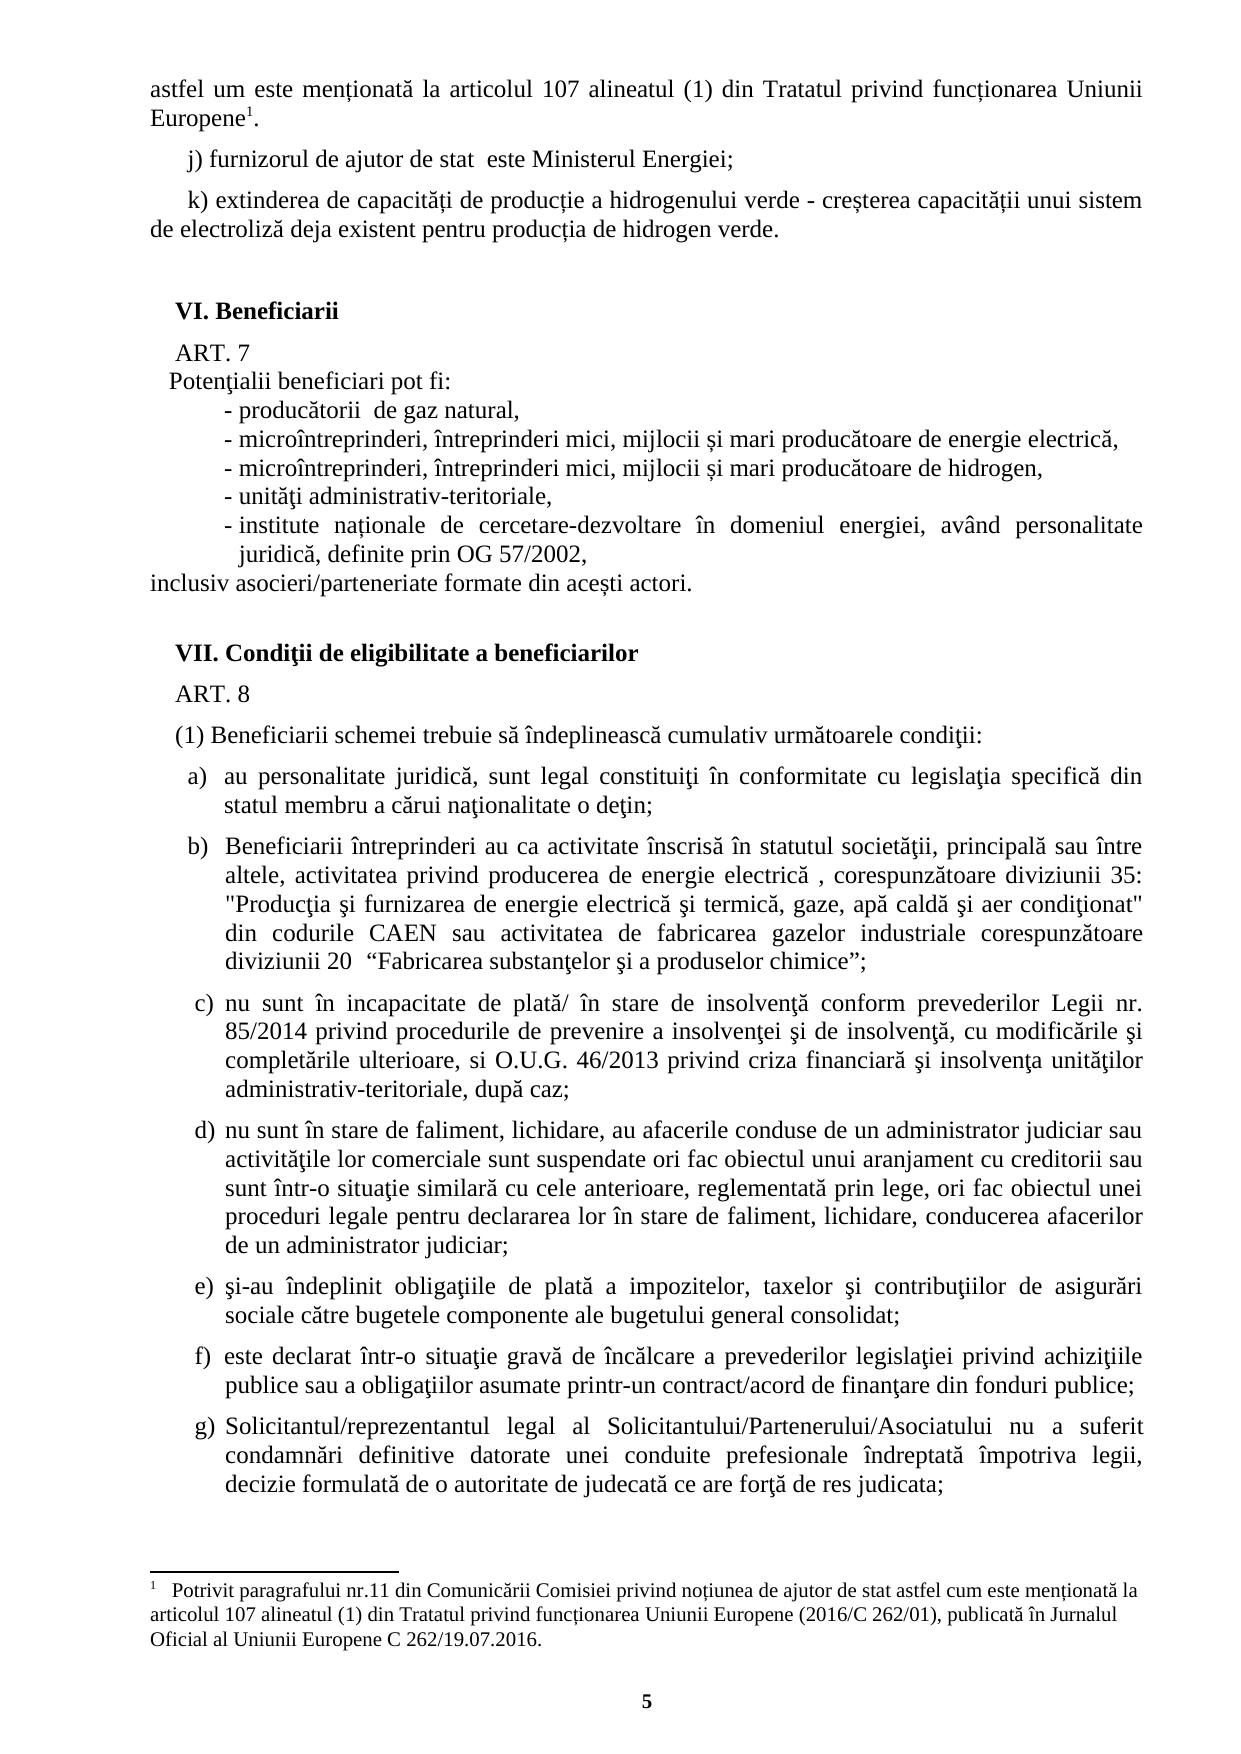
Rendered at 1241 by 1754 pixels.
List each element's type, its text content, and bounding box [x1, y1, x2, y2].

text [150, 74, 1144, 131]
list nu sunt în stare de faliment, lichidare, au afacerile conduse de un administrator judiciar sau activităţile lor comerciale sunt suspendate ori fac obiectul unui aranjament cu creditorii sau sunt într-o situaţie similară cu cele anterioare, reglementată prin lege, ori fac obiectul unei proceduri legale pentru declararea lor în stare de faliment, lichidare, conducerea afacerilor de un administrator judiciar; [194, 1115, 1144, 1259]
list microîntreprinderi, întreprinderi mici, mijlocii și mari producătoare de hidrogen, [224, 453, 1144, 481]
list institute naționale de cercetare-dezvoltare în domeniul energiei, având personalitate juridică, definite prin OG 57/2002, [224, 510, 1144, 568]
list şi-au îndeplinit obligaţiile de plată a impozitelor, taxelor şi contribuţiilor de asigurări sociale către bugetele componente ale bugetului general consolidat; [194, 1271, 1144, 1329]
list este declarat într-o situaţie gravă de încălcare a prevederilor legislaţiei privind achiziţiile publice sau a obligaţiilor asumate printr-un contract/acord de finanţare din fonduri publice; [194, 1341, 1144, 1399]
list Solicitantul/reprezentantul legal al Solicitantului/Partenerului/Asociatului nu a suferit condamnări definitive datorate unei conduite prefesionale îndreptată împotriva legii, decizie formulată de o autoritate de judecată ce are forţă de res judicata; [194, 1411, 1144, 1498]
text ART. 7 [150, 338, 1144, 366]
list unităţi administrativ-teritoriale, [224, 481, 1144, 510]
text inclusiv asocieri/parteneriate formate din acești actori. [150, 568, 1144, 596]
text (1) Beneficiarii schemei trebuie să îndeplinească cumulativ următoarele condiţii: [150, 720, 1144, 749]
text VI. Beneficiarii [150, 296, 1144, 325]
list producătorii de gaz natural, [224, 395, 1144, 424]
list microîntreprinderi, întreprinderi mici, mijlocii și mari producătoare de energie electrică, [224, 424, 1144, 453]
text k) extinderea de capacități de producție a hidrogenului verde - creșterea capacității unui sistem de electroliză deja existent pentru producția de hidrogen verde. [150, 185, 1144, 243]
text j) furnizorul de ajutor de stat este Ministerul Energiei; [150, 144, 1144, 173]
list Beneficiarii întreprinderi au ca activitate înscrisă în statutul societăţii, principală sau între altele, activitatea privind producerea de energie electrică , corespunzătoare diviziunii 35: "Producţia şi furnizarea de energie electrică şi termică, gaze, apă caldă şi aer condiţionat" din codurile CAEN sau activitatea de fabricarea gazelor industriale corespunzătoare diviziunii 20 “Fabricarea substanţelor şi a produselor chimice”; [187, 831, 1144, 975]
list au personalitate juridică, sunt legal constituiţi în conformitate cu legislaţia specifică din statul membru a cărui naţionalitate o deţin; [187, 761, 1144, 819]
text VII. Condiţii de eligibilitate a beneficiarilor [150, 638, 1144, 666]
list Potenţialii beneficiari pot fi: [150, 366, 1144, 395]
text ART. 8 [150, 679, 1144, 708]
list nu sunt în incapacitate de plată/ în stare de insolvenţă conform prevederilor Legii nr. 85/2014 privind procedurile de prevenire a insolvenţei şi de insolvenţă, cu modificările şi completările ulterioare, si O.U.G. 46/2013 privind criza financiară şi insolvenţa unităţilor administrativ-teritoriale, după caz; [194, 988, 1144, 1103]
